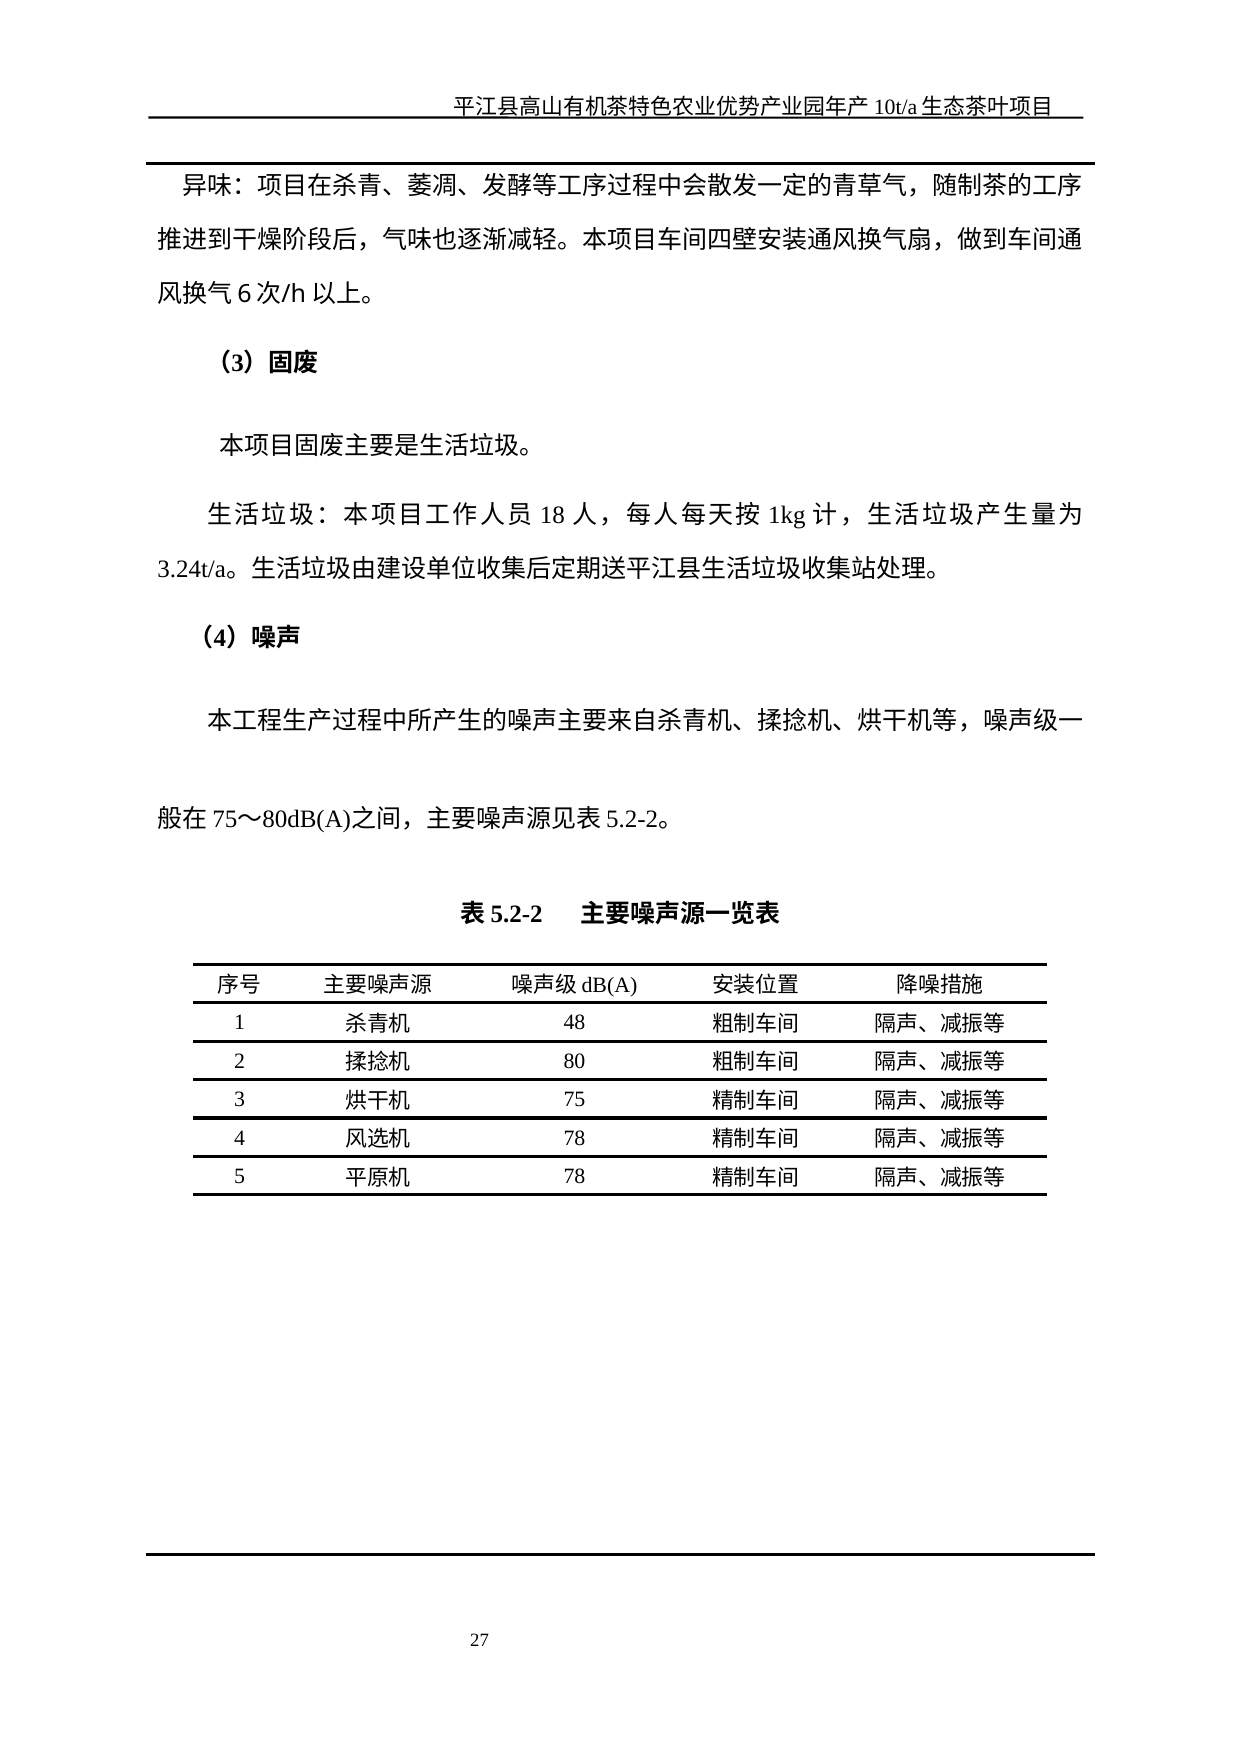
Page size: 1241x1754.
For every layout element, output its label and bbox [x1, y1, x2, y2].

table_header [146, 165, 1094, 1552]
